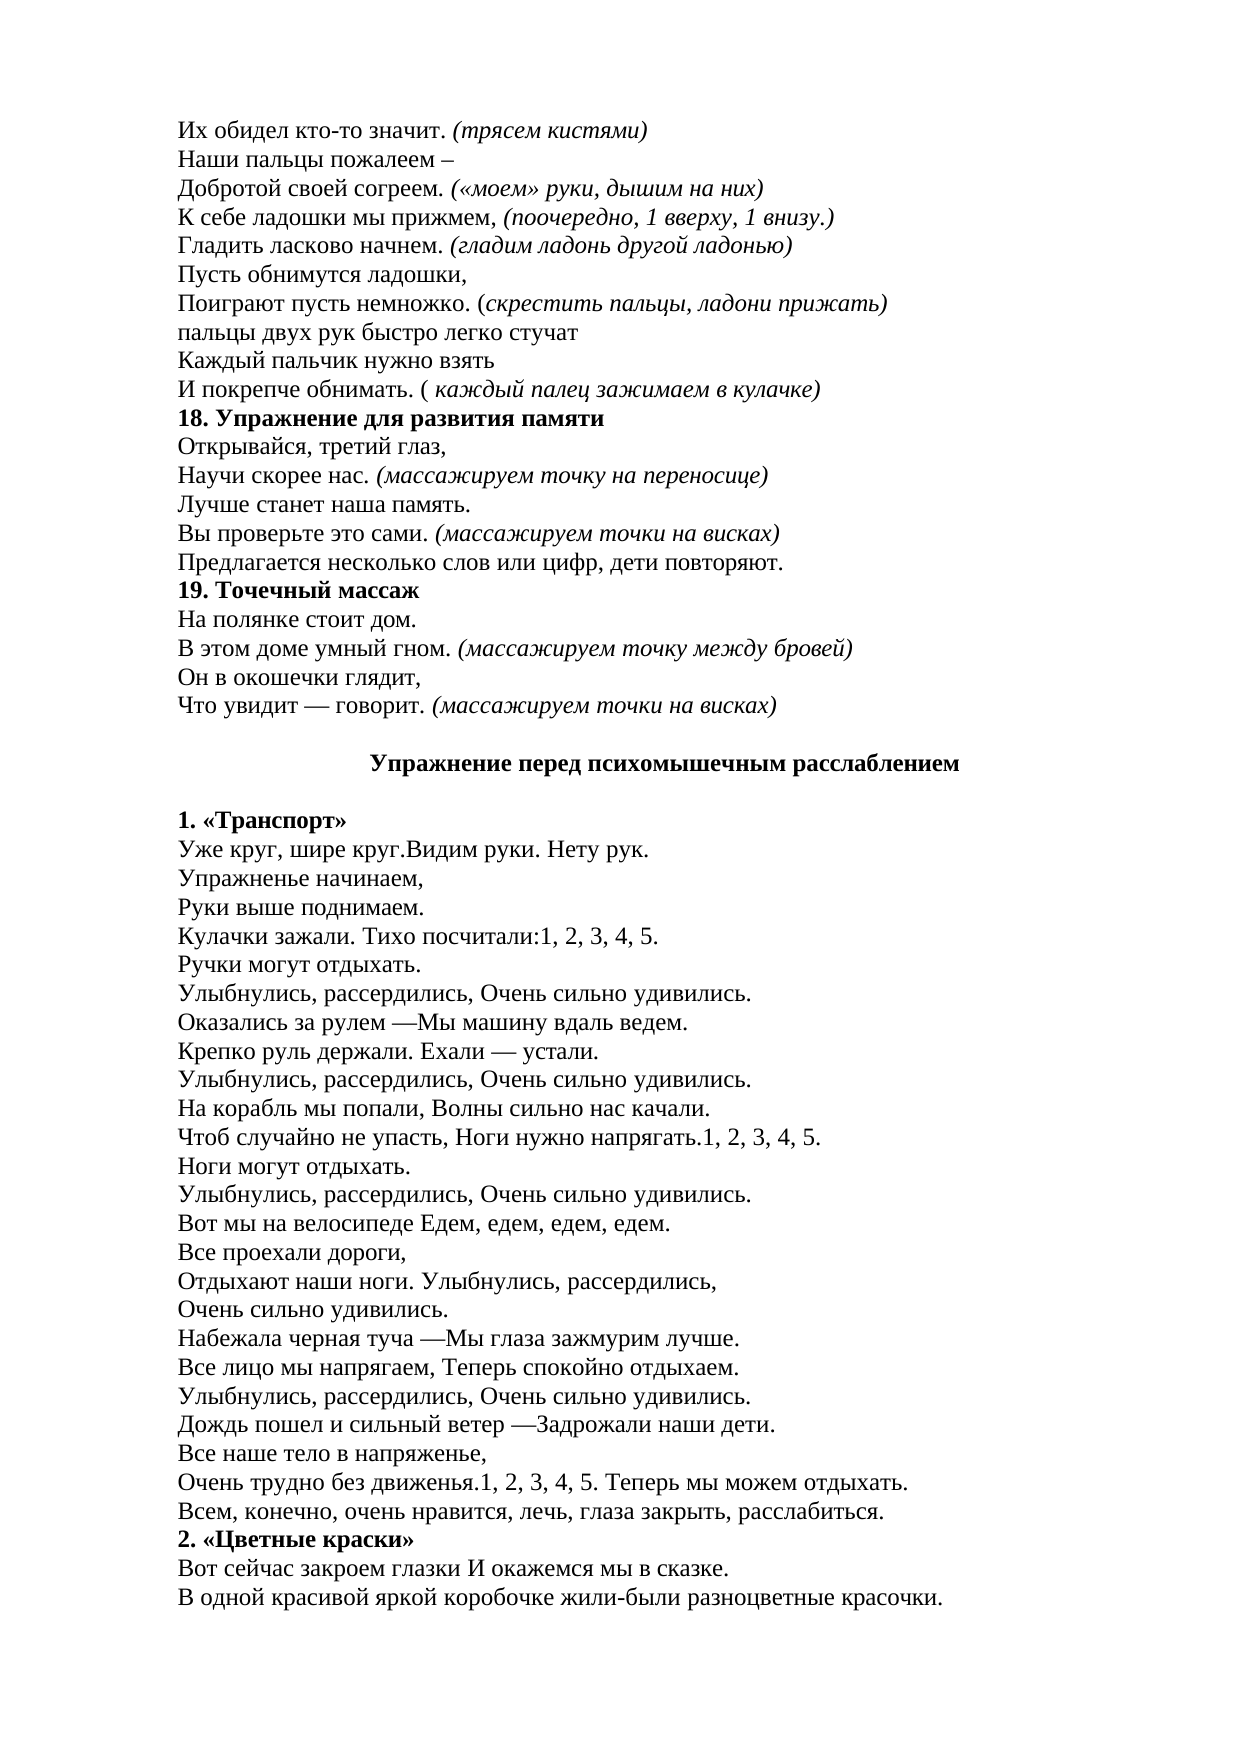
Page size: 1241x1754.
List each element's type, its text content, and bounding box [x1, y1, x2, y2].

subtitle Точечный массаж [177, 576, 1201, 604]
text В этом доме умный гном. (массажируем точку между бровей) [177, 633, 1201, 662]
text К себе ладошки мы прижмем, (поочередно, 1 вверху, 1 внизу.) Гладить ласково начнем. (гладим ладонь другой ладонью) Пусть обнимутся ладошки, [177, 202, 847, 288]
text Что увидит — говорит. (массажируем точки на висках) [177, 691, 1201, 719]
subtitle Упражнение перед психомышечным расслаблением [154, 748, 1174, 777]
text Вот сейчас закроем глазки И окажемся мы в сказке. [177, 1553, 1201, 1582]
text Лучше станет наша память. [177, 489, 1201, 518]
subtitle Упражнение для развития памяти [177, 403, 1201, 432]
text Улыбнулись, рассердились, Очень сильно удивились. На корабль мы попали, Волны сильно нас качали. [177, 1064, 753, 1122]
text Набежала черная туча —Мы глаза зажмурим лучше. Все лицо мы напрягаем, Теперь спокойно отдыхаем. Улыбнулись, рассердились, Очень сильно удивились. Дождь пошел и сильный ветер —Задрожали наши дети. Все наше тело в напряженье, [177, 1323, 777, 1467]
text Он в окошечки глядит, [177, 662, 1201, 691]
text Кулачки зажали. Тихо посчитали:1, 2, 3, 4, 5. Ручки могут отдыхать. [177, 921, 674, 978]
text пальцы двух рук быстро легко стучат Каждый пальчик нужно взять [177, 317, 635, 374]
text Все проехали дороги, [177, 1237, 1201, 1266]
text Открывайся, третий глаз, [177, 432, 1201, 460]
text Добротой своей согреем. («моем» руки, дышим на них) [177, 173, 1201, 201]
text Крепко руль держали. Ехали — устали. [177, 1036, 1201, 1064]
text Их обидел кто-то значит. (трясем кистями) [177, 115, 1201, 144]
text Вы проверьте это сами. (массажируем точки на висках) [177, 518, 1201, 547]
text Руки выше поднимаем. [177, 892, 1201, 921]
text Уже круг, шире круг.Видим руки. Нету рук. Упражненье начинаем, [177, 834, 753, 892]
text Очень трудно без движенья.1, 2, 3, 4, 5. Теперь мы можем отдыхать. Всем, конечно, очень нравится, лечь, глаза закрыть, расслабиться. [177, 1467, 917, 1524]
text И покрепче обнимать. ( каждый палец зажимаем в кулачке) [177, 374, 1201, 403]
text Улыбнулись, рассердились, Очень сильно удивились. Вот мы на велосипеде Едем, едем, едем, едем. [177, 1179, 783, 1237]
text Наши пальцы пожалеем – [177, 144, 1201, 173]
text Улыбнулись, рассердились, Очень сильно удивились. Оказались за рулем —Мы машину вдаль ведем. [177, 978, 847, 1036]
text Чтоб случайно не упасть, Ноги нужно напрягать.1, 2, 3, 4, 5. Ноги могут отдыхать. [177, 1122, 847, 1179]
text Научи скорее нас. (массажируем точку на переносице) [177, 460, 1201, 489]
text Предлагается несколько слов или цифр, дети повторяют. [177, 547, 1201, 575]
text На полянке стоит дом. [177, 604, 1201, 633]
subtitle «Цветные краски» [177, 1525, 1201, 1553]
text Отдыхают наши ноги. Улыбнулись, рассердились, Очень сильно удивились. [177, 1266, 753, 1323]
text Поиграют пусть немножко. (скрестить пальцы, ладони прижать) [177, 288, 1201, 317]
text В одной красивой яркой коробочке жили-были разноцветные красочки. [177, 1582, 1201, 1611]
list «Транспорт» [177, 806, 1201, 834]
